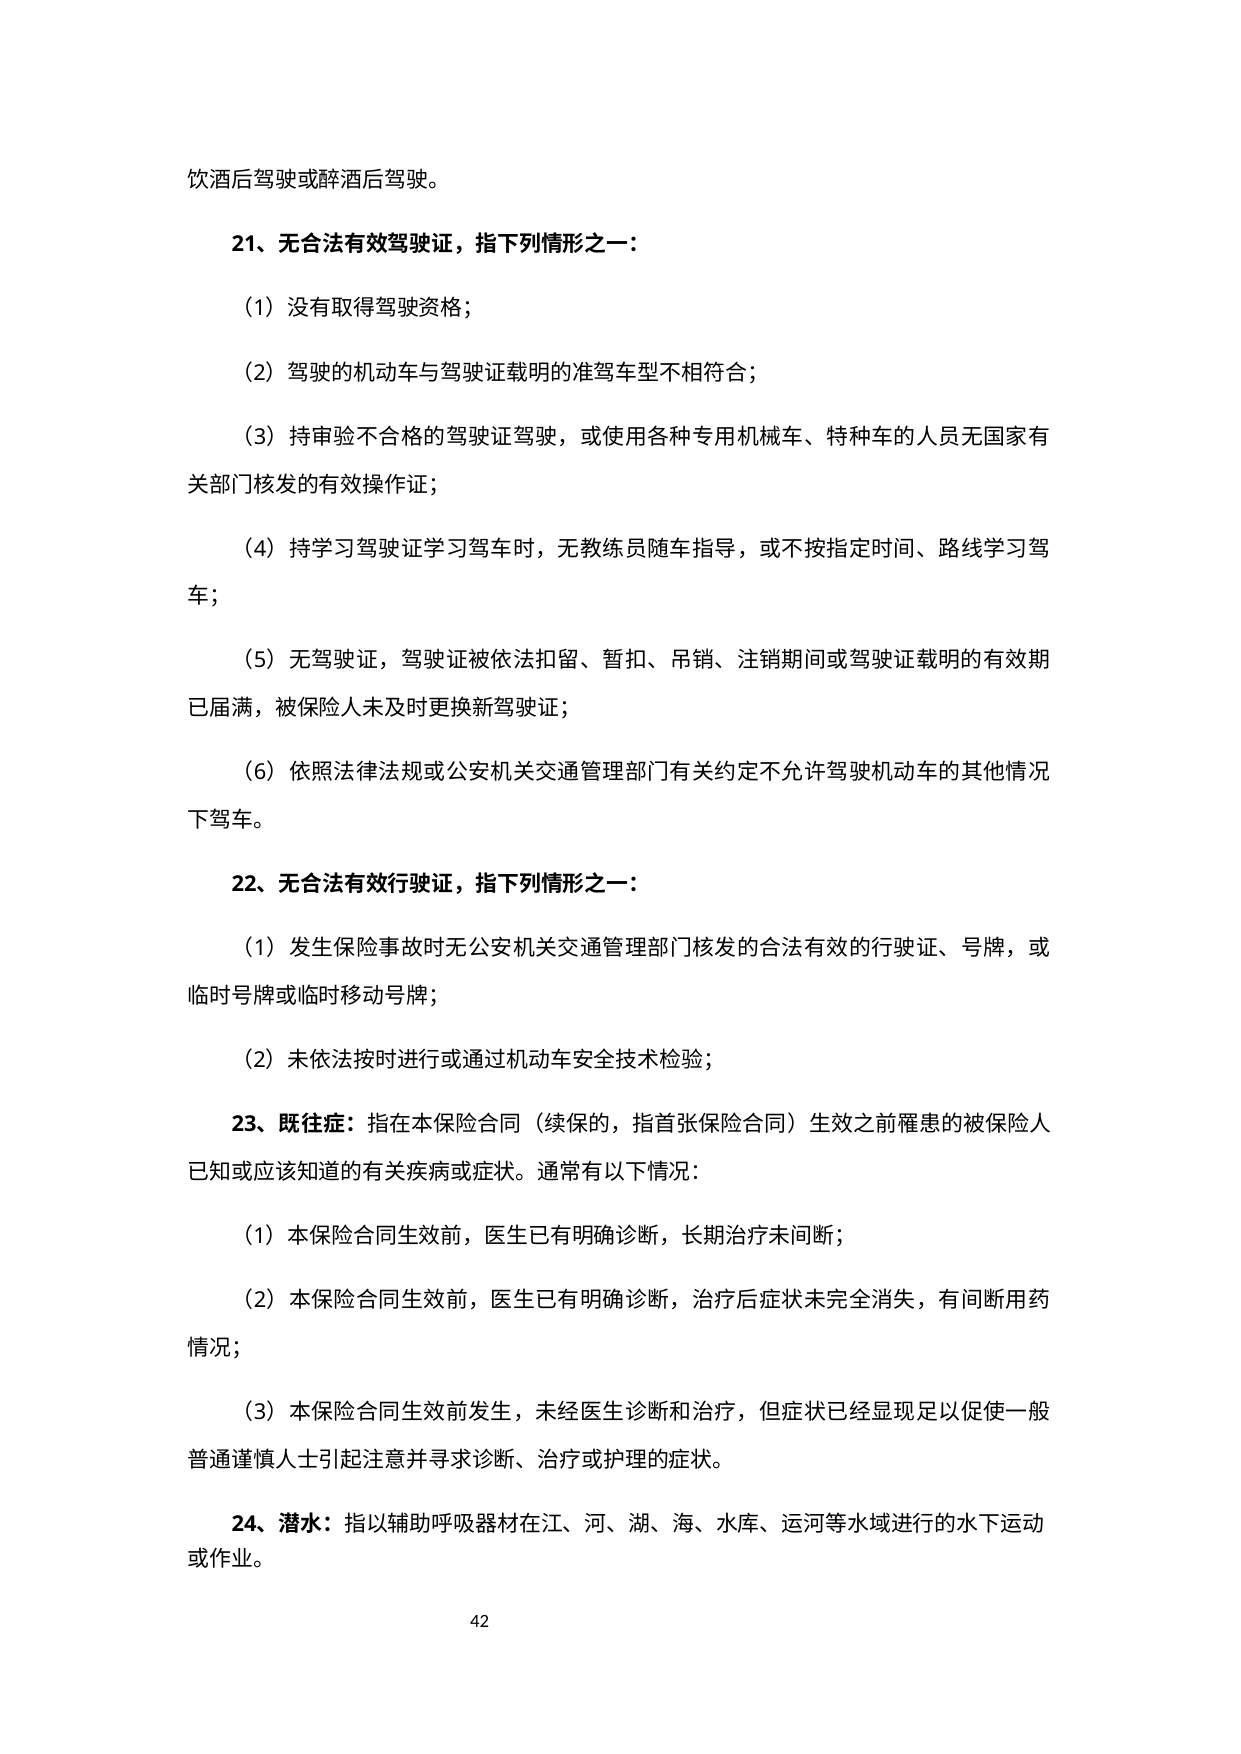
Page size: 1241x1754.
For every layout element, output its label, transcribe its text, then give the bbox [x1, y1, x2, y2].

text （1）本保险合同生效前，医生已有明确诊断，长期治疗未间断； [187, 1218, 1053, 1250]
text 21、无合法有效驾驶证，指下列情形之一： [187, 226, 1053, 258]
text （3）持审验不合格的驾驶证驾驶，或使用各种专用机械车、特种车的人员无国家有关部门核发的有效操作证； [187, 419, 1053, 498]
text 22、无合法有效行驶证，指下列情形之一： [187, 866, 1053, 898]
text （6）依照法律法规或公安机关交通管理部门有关约定不允许驾驶机动车的其他情况下驾车。 [187, 754, 1053, 833]
text （2）驾驶的机动车与驾驶证载明的准驾车型不相符合； [187, 355, 1053, 386]
text （2）本保险合同生效前，医生已有明确诊断，治疗后症状未完全消失，有间断用药情况； [187, 1282, 1053, 1362]
text （3）本保险合同生效前发生，未经医生诊断和治疗，但症状已经显现足以促使一般普通谨慎人士引起注意并寻求诊断、治疗或护理的症状。 [187, 1394, 1053, 1473]
text （4）持学习驾驶证学习驾车时，无教练员随车指导，或不按指定时间、路线学习驾车； [187, 531, 1053, 610]
text 24、潜水：指以辅助呼吸器材在江、河、湖、海、水库、运河等水域进行的水下运动或作业。 [187, 1506, 1053, 1573]
text （5）无驾驶证，驾驶证被依法扣留、暂扣、吊销、注销期间或驾驶证载明的有效期已届满，被保险人未及时更换新驾驶证； [187, 642, 1053, 722]
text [187, 162, 1053, 194]
text （1）没有取得驾驶资格； [187, 290, 1053, 322]
text （1）发生保险事故时无公安机关交通管理部门核发的合法有效的行驶证、号牌，或临时号牌或临时移动号牌； [187, 930, 1053, 1009]
text 23、既往症：指在本保险合同（续保的，指首张保险合同）生效之前罹患的被保险人已知或应该知道的有关疾病或症状。通常有以下情况： [187, 1106, 1053, 1186]
text （2）未依法按时进行或通过机动车安全技术检验； [187, 1042, 1053, 1074]
